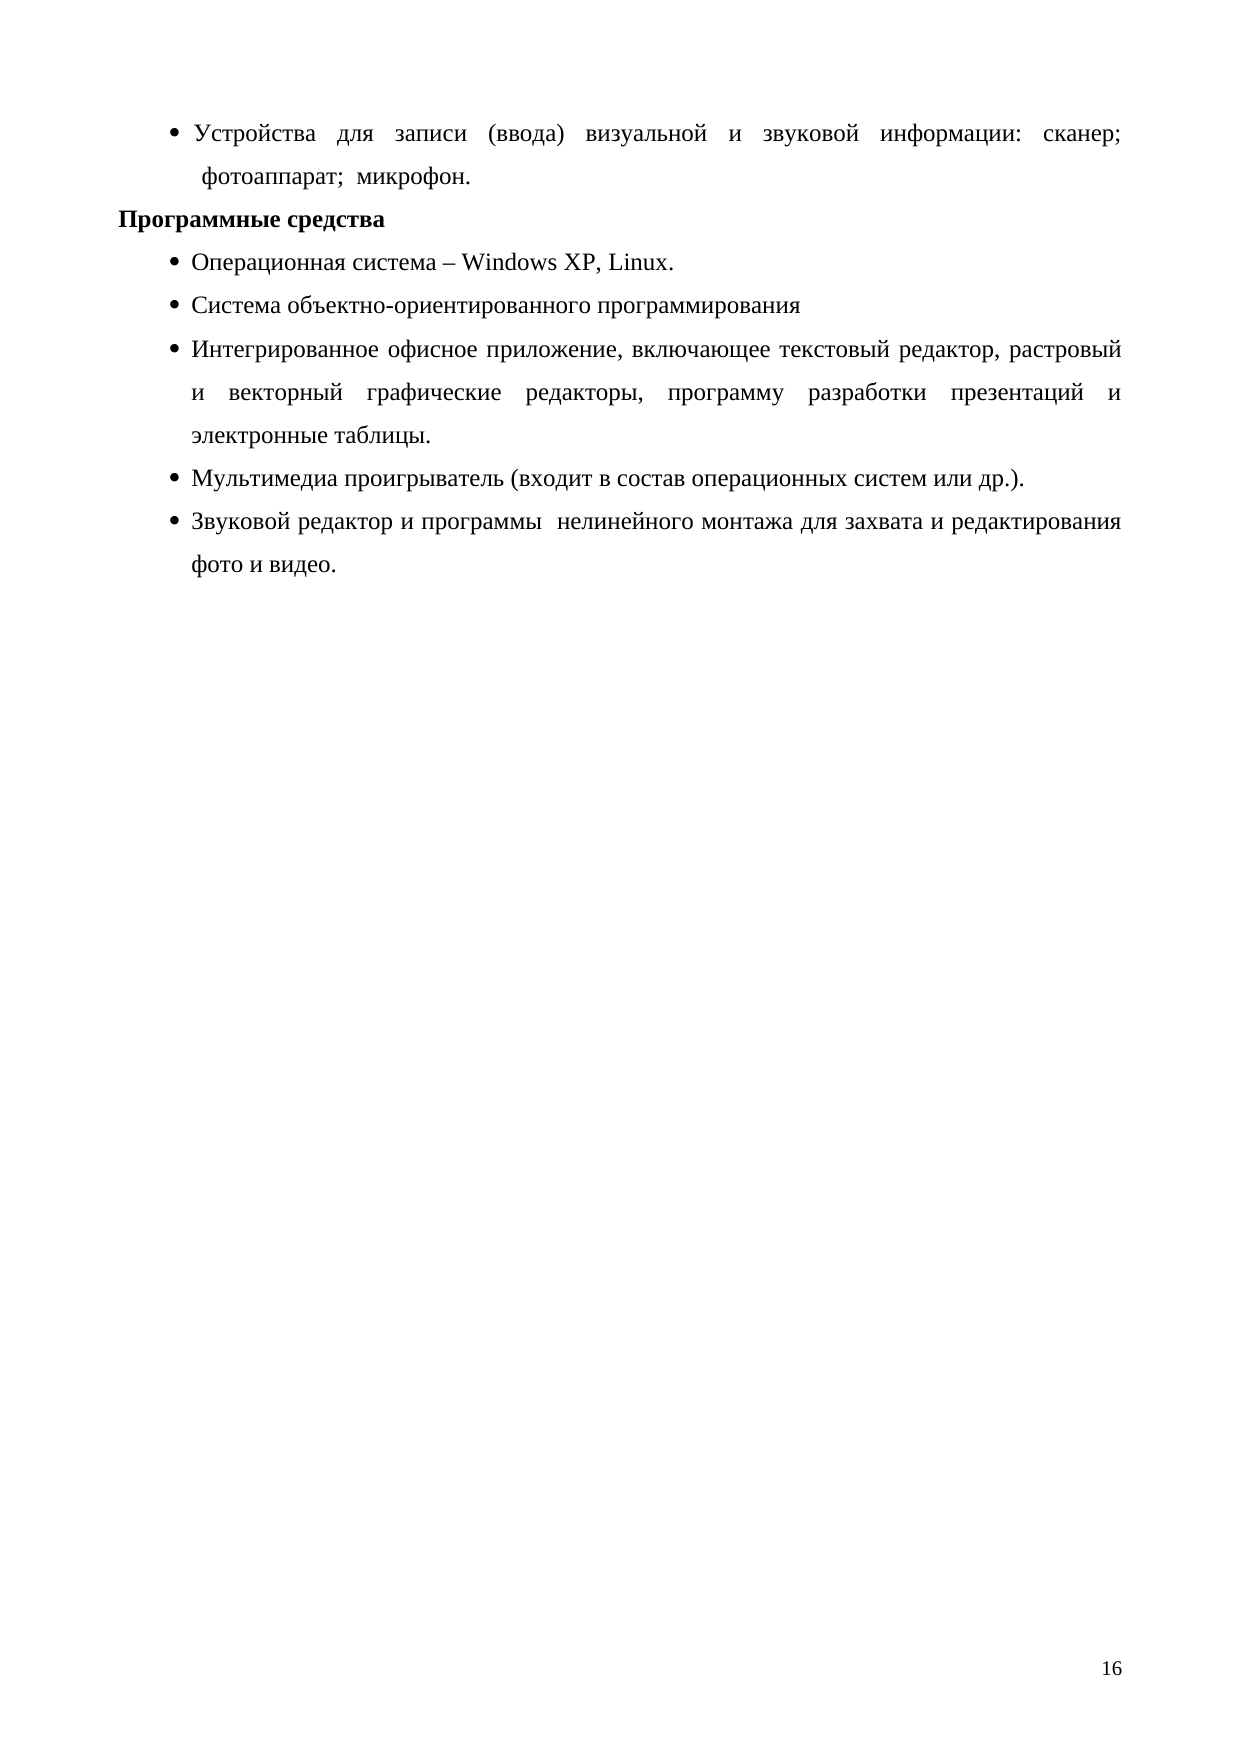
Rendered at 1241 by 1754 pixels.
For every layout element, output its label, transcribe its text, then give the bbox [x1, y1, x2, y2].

list Мультимедиа проигрыватель (входит в состав операционных систем или др.). [170, 463, 1122, 492]
list Устройства для записи (ввода) визуальной и звуковой информации: сканер; фотоаппарат; микрофон. [170, 118, 1122, 190]
list Операционная система – Windows XP, Linux. [170, 247, 1122, 276]
list Система объектно-ориентированного программирования [170, 291, 1122, 319]
list Интегрированное офисное приложение, включающее текстовый редактор, растровый и векторный графические редакторы, программу разработки презентаций и электронные таблицы. [170, 334, 1122, 449]
text Программные средства [118, 204, 1122, 233]
list Звуковой редактор и программы нелинейного монтажа для захвата и редактирования фото и видео. [170, 506, 1122, 578]
